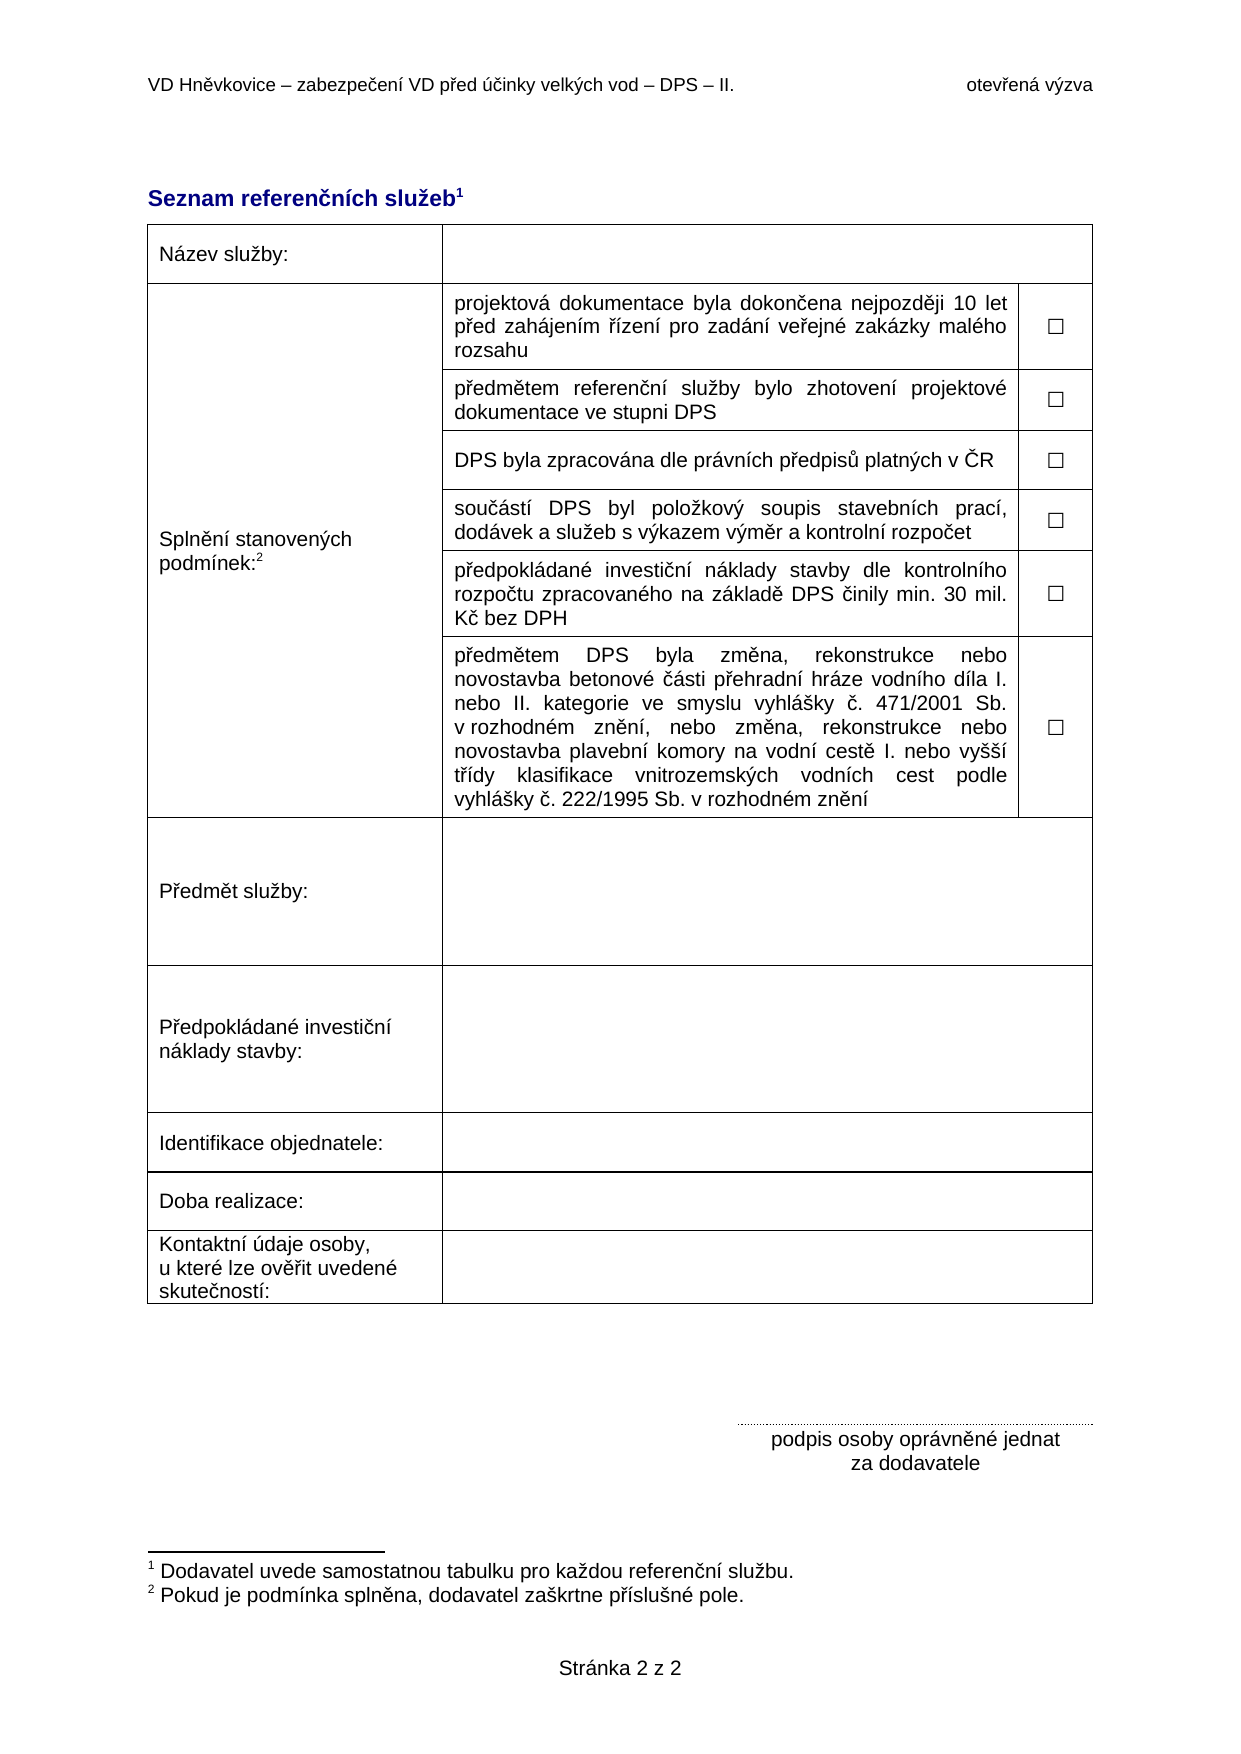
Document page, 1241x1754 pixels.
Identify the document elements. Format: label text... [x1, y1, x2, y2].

table_cell [443, 1231, 1092, 1303]
table_cell Doba realizace: [148, 1173, 442, 1230]
table_cell součástí DPS byl položkový soupis stavebních prací, dodávek a služeb s výkazem výměr a kontrolní rozpočet [443, 490, 1018, 550]
table_cell [443, 1113, 1092, 1171]
table_cell Kontaktní údaje osoby, u které lze ověřit uvedené skutečností: [148, 1231, 442, 1303]
text Seznam referenčních služeb [148, 185, 1093, 211]
table_cell předpokládané investiční náklady stavby dle kontrolního rozpočtu zpracovaného na základě DPS činily min. 30 mil. Kč bez DPH [443, 551, 1018, 636]
table_header [443, 225, 1092, 283]
table_cell [443, 966, 1092, 1112]
table_cell předmětem DPS byla změna, rekonstrukce nebo novostavba betonové části přehradní hráze vodního díla I. nebo II. kategorie ve smyslu vyhlášky č. 471/2001 Sb. v rozhodném znění, nebo změna, rekonstrukce nebo novostavba plavební komory na vodní cestě I. nebo vyšší třídy klasifikace vnitrozemských vodních cest podle vyhlášky č. 222/1995 Sb. v rozhodném znění [443, 637, 1018, 817]
text podpis osoby oprávněné jednat za dodavatele [738, 1424, 1093, 1475]
table_cell [443, 1173, 1092, 1230]
table_cell Předpokládané investiční náklady stavby: [148, 966, 442, 1112]
table_cell Předmět služby: [148, 818, 442, 965]
table_header Název služby: [148, 225, 442, 283]
table_cell DPS byla zpracována dle právních předpisů platných v ČR [443, 431, 1018, 489]
table_cell předmětem referenční služby bylo zhotovení projektové dokumentace ve stupni DPS [443, 370, 1018, 430]
table_cell projektová dokumentace byla dokončena nejpozději 10 let před zahájením řízení pro zadání veřejné zakázky malého rozsahu [443, 284, 1018, 368]
table_cell Identifikace objednatele: [148, 1113, 442, 1171]
table_cell [443, 818, 1092, 965]
table_cell Splnění stanovených podmínek: [148, 284, 442, 817]
